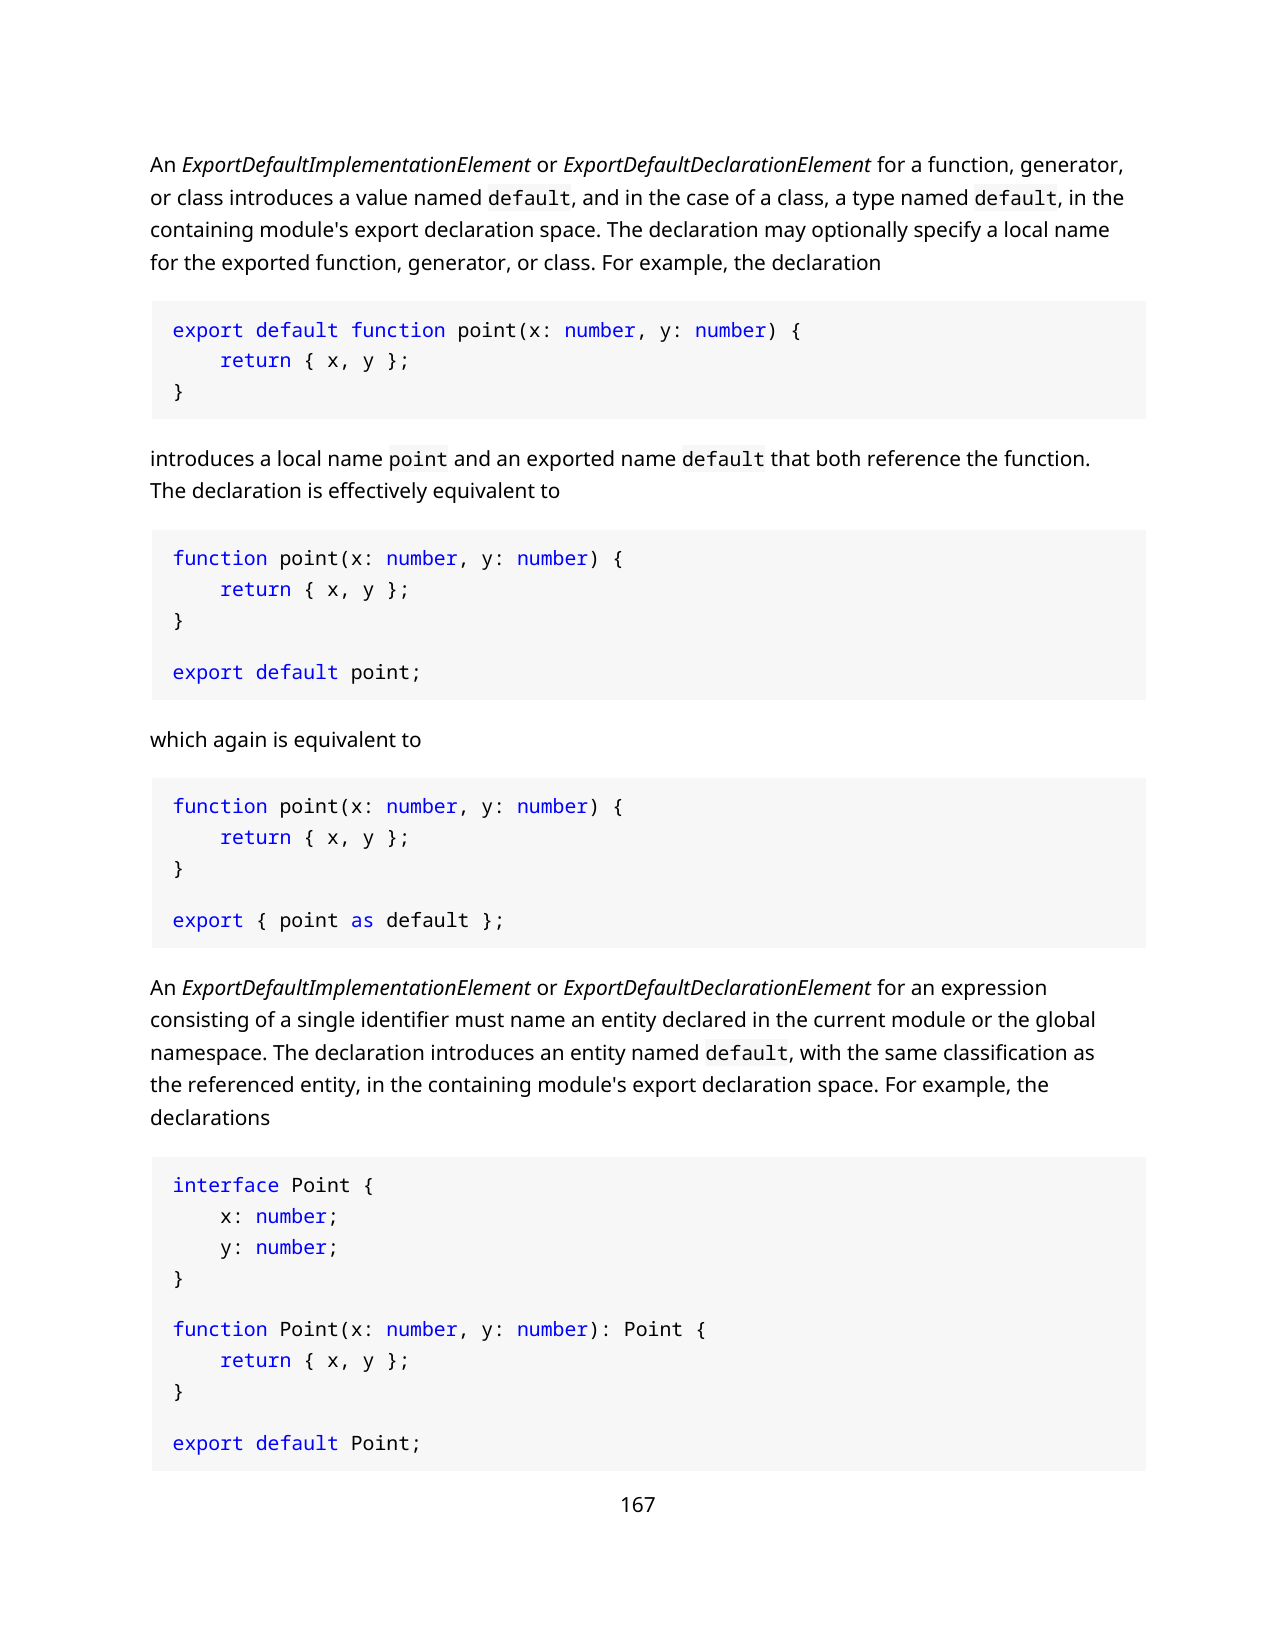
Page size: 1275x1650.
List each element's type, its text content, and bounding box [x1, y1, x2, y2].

text introduces a local name point and an exported name default that both reference the function. The declaration is effectively equivalent to [150, 444, 1125, 505]
text export default function point(x: number, y: number) { return { x, y }; } [164, 314, 1133, 407]
text export { point as default }; [164, 892, 1133, 935]
text An ExportDefaultImplementationElement or ExportDefaultDeclarationElement for an expression consisting of a single identifier must name an entity declared in the current module or the global namespace. The declaration introduces an entity named default, with the same classification as the referenced entity, in the containing module's export declaration space. For example, the declarations [150, 973, 1125, 1132]
text function point(x: number, y: number) { return { x, y }; } [164, 791, 1133, 882]
text which again is equivalent to [150, 725, 1125, 753]
text export default Point; [164, 1415, 1133, 1458]
text interface Point { x: number; y: number; } [164, 1169, 1133, 1291]
text function point(x: number, y: number) { return { x, y }; } [164, 543, 1133, 633]
text function Point(x: number, y: number): Point { return { x, y }; } [164, 1301, 1133, 1404]
text An ExportDefaultImplementationElement or ExportDefaultDeclarationElement for a function, generator, or class introduces a value named default, and in the case of a class, a type named default, in the containing module's export declaration space. The declaration may optionally specify a local name for the exported function, generator, or class. For example, the declaration [150, 150, 1125, 276]
text export default point; [164, 644, 1133, 687]
